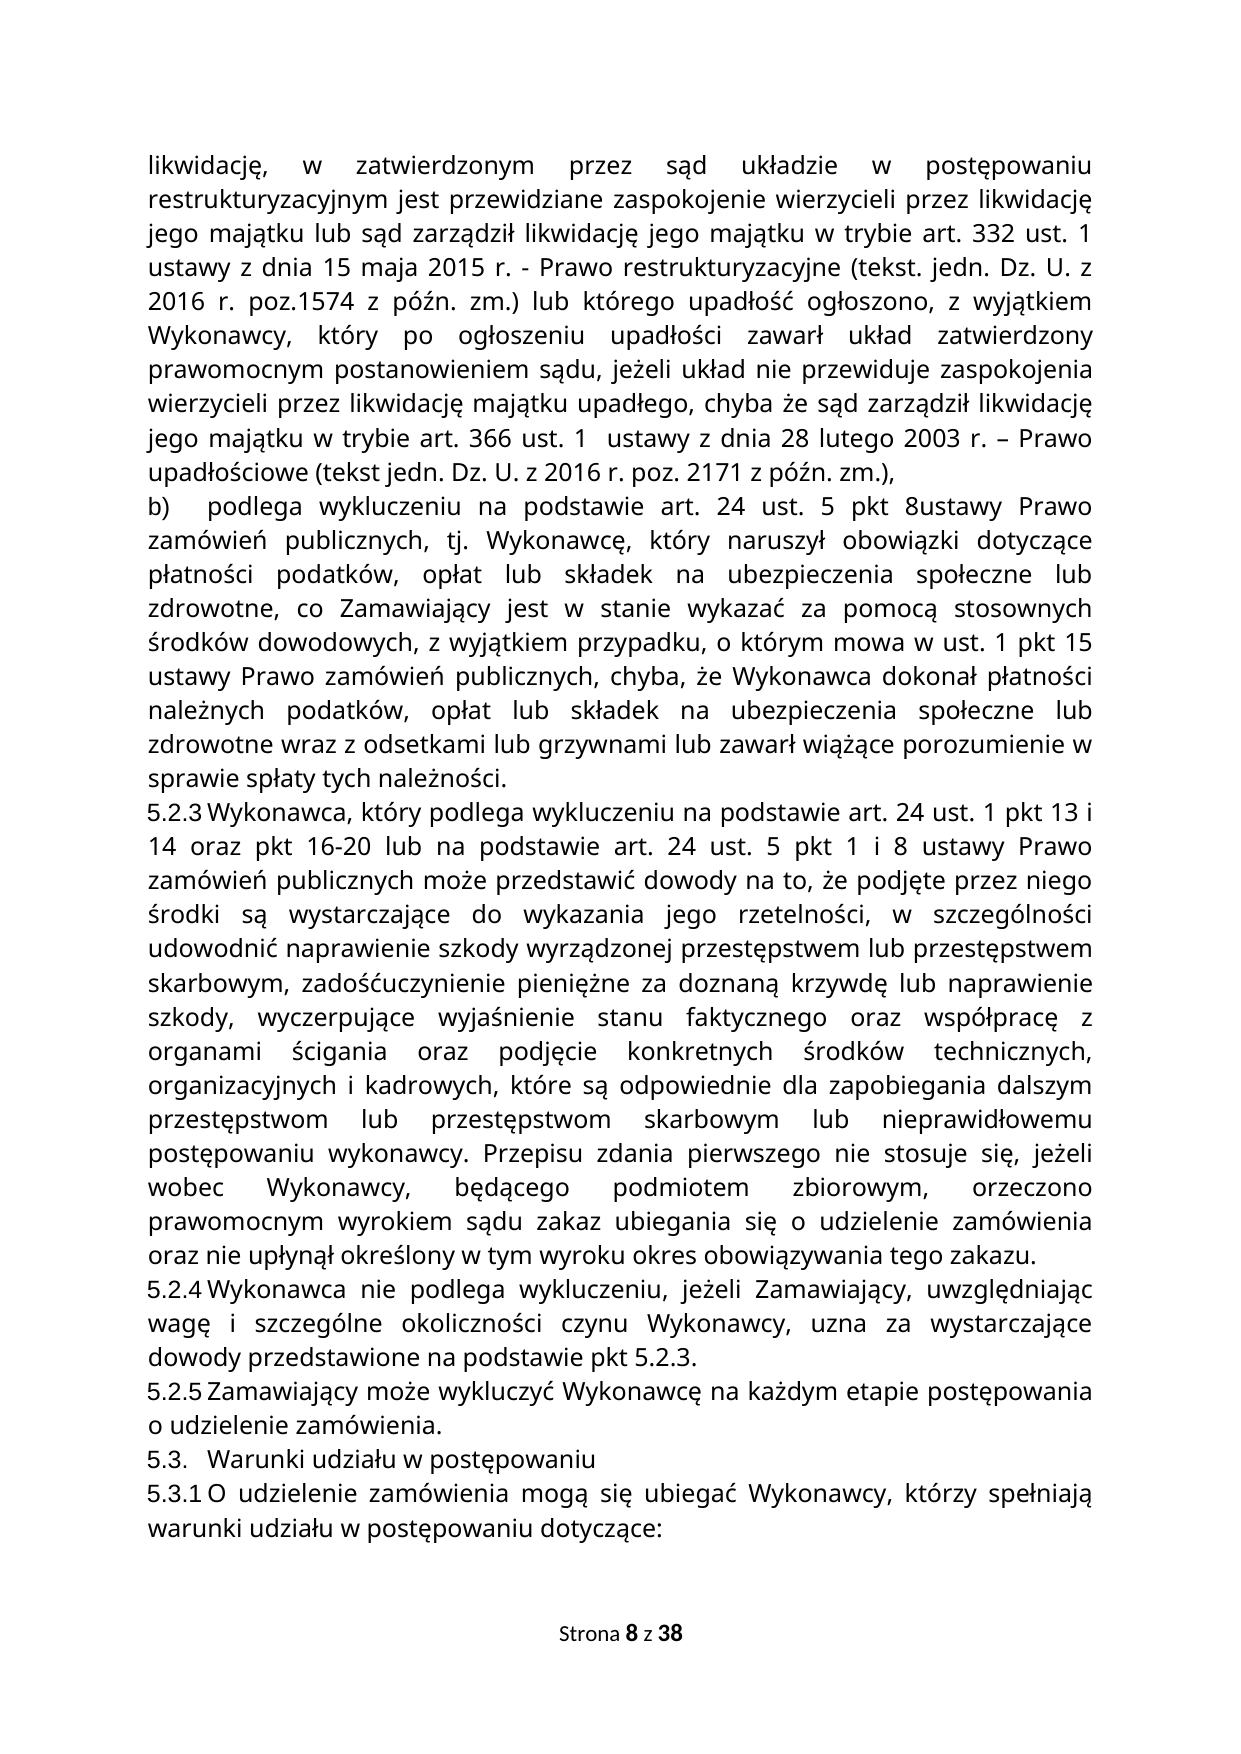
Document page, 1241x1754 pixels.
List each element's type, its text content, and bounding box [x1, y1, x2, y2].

list Wykonawca, który podlega wykluczeniu na podstawie art. 24 ust. 1 pkt 13 i 14 oraz pkt 16-20 lub na podstawie art. 24 ust. 5 pkt 1 i 8 ustawy Prawo zamówień publicznych może przedstawić dowody na to, że podjęte przez niego środki są wystarczające do wykazania jego rzetelności, w szczególności udowodnić naprawienie szkody wyrządzonej przestępstwem lub przestępstwem skarbowym, zadośćuczynienie pieniężne za doznaną krzywdę lub naprawienie szkody, wyczerpujące wyjaśnienie stanu faktycznego oraz współpracę z organami ścigania oraz podjęcie konkretnych środków technicznych, organizacyjnych i kadrowych, które są odpowiednie dla zapobiegania dalszym przestępstwom lub przestępstwom skarbowym lub nieprawidłowemu postępowaniu wykonawcy. Przepisu zdania pierwszego nie stosuje się, jeżeli wobec Wykonawcy, będącego podmiotem zbiorowym, orzeczono prawomocnym wyrokiem sądu zakaz ubiegania się o udzielenie zamówienia oraz nie upłynął określony w tym wyroku okres obowiązywania tego zakazu. [147, 795, 1094, 1272]
list podlega wykluczeniu na podstawie art. 24 ust. 5 pkt 8ustawy Prawo zamówień publicznych, tj. Wykonawcę, który naruszył obowiązki dotyczące płatności podatków, opłat lub składek na ubezpieczenia społeczne lub zdrowotne, co Zamawiający jest w stanie wykazać za pomocą stosownych środków dowodowych, z wyjątkiem przypadku, o którym mowa w ust. 1 pkt 15 ustawy Prawo zamówień publicznych, chyba, że Wykonawca dokonał płatności należnych podatków, opłat lub składek na ubezpieczenia społeczne lub zdrowotne wraz z odsetkami lub grzywnami lub zawarł wiążące porozumienie w sprawie spłaty tych należności. [148, 488, 1094, 795]
list Wykonawca nie podlega wykluczeniu, jeżeli Zamawiający, uwzględniając wagę i szczególne okoliczności czynu Wykonawcy, uzna za wystarczające dowody przedstawione na podstawie pkt 5.2.3. [147, 1272, 1094, 1374]
list Zamawiający może wykluczyć Wykonawcę na każdym etapie postępowania o udzielenie zamówienia. [147, 1374, 1094, 1442]
list O udzielenie zamówienia mogą się ubiegać Wykonawcy, którzy spełniają warunki udziału w postępowaniu dotyczące: [147, 1476, 1094, 1544]
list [148, 148, 1094, 488]
list Warunki udziału w postępowaniu [147, 1442, 1094, 1476]
